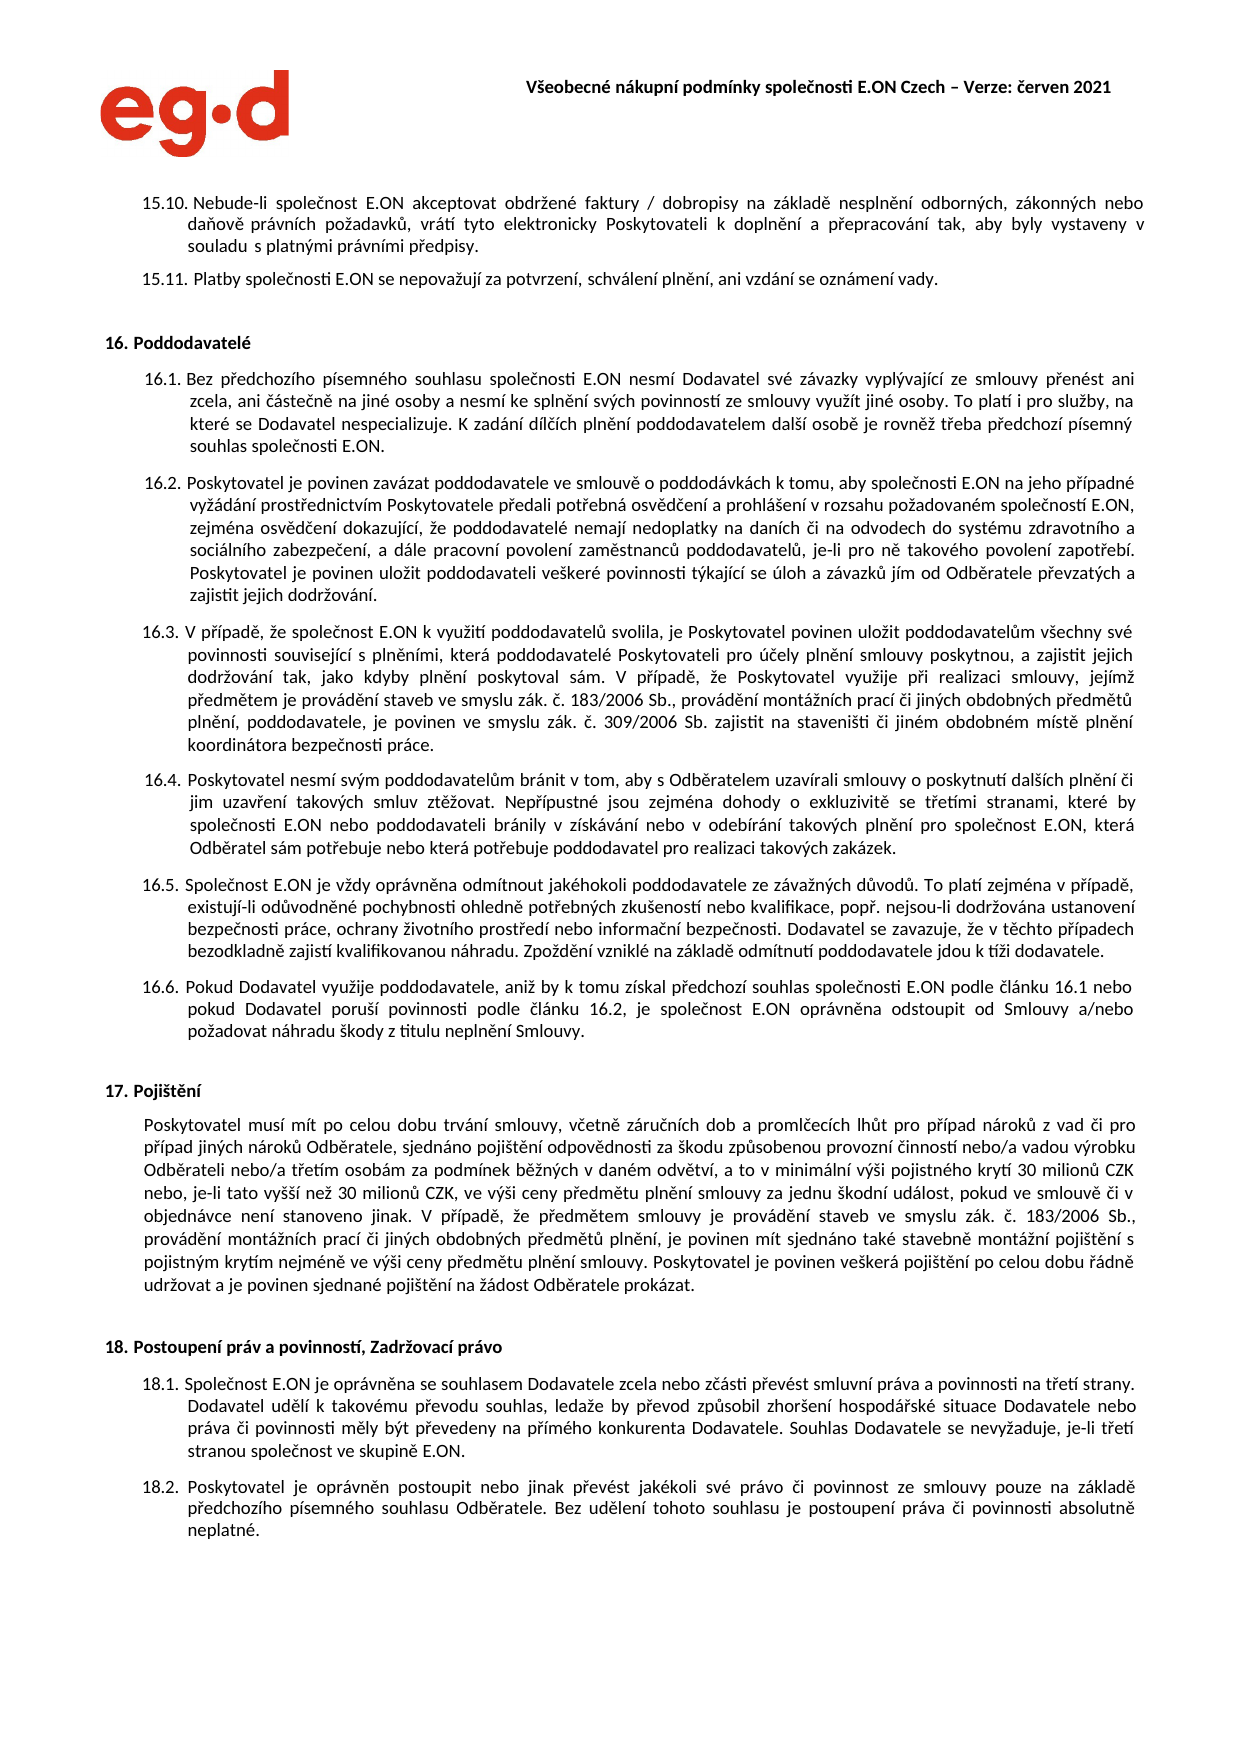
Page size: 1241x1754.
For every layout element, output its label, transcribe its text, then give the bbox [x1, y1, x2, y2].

list V případě, že společnost E.ON k využití poddodavatelů svolila, je Poskytovatel povinen uložit poddodavatelům všechny své povinnosti související s plněními, která poddodavatelé Poskytovateli pro účely plnění smlouvy poskytnou, a zajistit jejich dodržování tak, jako kdyby plnění poskytoval sám. V případě, že Poskytovatel využije při realizaci smlouvy, jejímž předmětem je provádění staveb ve smyslu zák. č. 183/2006 Sb., provádění montážních prací či jiných obdobných předmětů plnění, poddodavatele, je povinen ve smyslu zák. č. 309/2006 Sb. zajistit na staveništi či jiném obdobném místě plnění koordinátora bezpečnosti práce. [142, 621, 1134, 756]
list Nebude-li společnost E.ON akceptovat obdržené faktury / dobropisy na základě nesplnění odborných, zákonných nebo daňově právních požadavků, vrátí tyto elektronicky Poskytovateli k doplnění a přepracování tak, aby byly vystaveny v souladu s platnými právními předpisy. [142, 192, 1144, 257]
list Poskytovatel nesmí svým poddodavatelům bránit v tom, aby s Odběratelem uzavírali smlouvy o poskytnutí dalších plnění či jim uzavření takových smluv ztěžovat. Nepřípustné jsou zejména dohody o exkluzivitě se třetími stranami, které by společnosti E.ON nebo poddodavateli bránily v získávání nebo v odebírání takových plnění pro společnost E.ON, která Odběratel sám potřebuje nebo která potřebuje poddodavatel pro realizaci takových zakázek. [144, 768, 1136, 859]
text Poskytovatel musí mít po celou dobu trvání smlouvy, včetně záručních dob a promlčecích lhůt pro případ nároků z vad či pro případ jiných nároků Odběratele, sjednáno pojištění odpovědnosti za škodu způsobenou provozní činností nebo/a vadou výrobku Odběrateli nebo/a třetím osobám za podmínek běžných v daném odvětví, a to v minimální výši pojistného krytí 30 milionů CZK nebo, je-li tato vyšší než 30 milionů CZK, ve výši ceny předmětu plnění smlouvy za jednu škodní událost, pokud ve smlouvě či v objednávce není stanoveno jinak. V případě, že předmětem smlouvy je provádění staveb ve smyslu zák. č. 183/2006 Sb., provádění montážních prací či jiných obdobných předmětů plnění, je povinen mít sjednáno také stavebně montážní pojištění s pojistným krytím nejméně ve výši ceny předmětu plnění smlouvy. Poskytovatel je povinen veškerá pojištění po celou dobu řádně udržovat a je povinen sjednané pojištění na žádost Odběratele prokázat. [144, 1113, 1136, 1296]
subtitle Poddodavatelé [104, 331, 1163, 354]
list Poskytovatel je oprávněn postoupit nebo jinak převést jakékoli své právo či povinnost ze smlouvy pouze na základě předchozího písemného souhlasu Odběratele. Bez udělení tohoto souhlasu je postoupení práva či povinnosti absolutně neplatné. [142, 1476, 1136, 1541]
list Poskytovatel je povinen zavázat poddodavatele ve smlouvě o poddodávkách k tomu, aby společnosti E.ON na jeho případné vyžádání prostřednictvím Poskytovatele předali potřebná osvědčení a prohlášení v rozsahu požadovaném společností E.ON, zejména osvědčení dokazující, že poddodavatelé nemají nedoplatky na daních či na odvodech do systému zdravotního a sociálního zabezpečení, a dále pracovní povolení zaměstnanců poddodavatelů, je-li pro ně takového povolení zapotřebí. Poskytovatel je povinen uložit poddodavateli veškeré povinnosti týkající se úloh a závazků jím od Odběratele převzatých a zajistit jejich dodržování. [144, 471, 1136, 606]
subtitle Pojištění [104, 1079, 1163, 1102]
list Společnost E.ON je vždy oprávněna odmítnout jakéhokoli poddodavatele ze závažných důvodů. To platí zejména v případě, existují-li odůvodněné pochybnosti ohledně potřebných zkušeností nebo kvalifikace, popř. nejsou-li dodržována ustanovení bezpečnosti práce, ochrany životního prostředí nebo informační bezpečnosti. Dodavatel se zavazuje, že v těchto případech bezodkladně zajistí kvalifikovanou náhradu. Zpoždění vzniklé na základě odmítnutí poddodavatele jdou k tíži dodavatele. [142, 874, 1136, 962]
list Společnost E.ON je oprávněna se souhlasem Dodavatele zcela nebo zčásti převést smluvní práva a povinnosti na třetí strany. Dodavatel udělí k takovému převodu souhlas, ledaže by převod způsobil zhoršení hospodářské situace Dodavatele nebo práva či povinnosti měly být převedeny na přímého konkurenta Dodavatele. Souhlas Dodavatele se nevyžaduje, je-li třetí stranou společnost ve skupině E.ON. [142, 1372, 1136, 1462]
picture [100, 70, 289, 157]
list Platby společnosti E.ON se nepovažují za potvrzení, schválení plnění, ani vzdání se oznámení vady. [141, 267, 1163, 289]
list Bez předchozího písemného souhlasu společnosti E.ON nesmí Dodavatel své závazky vyplývající ze smlouvy přenést ani zcela, ani částečně na jiné osoby a nesmí ke splnění svých povinností ze smlouvy využít jiné osoby. To platí i pro služby, na které se Dodavatel nespecializuje. K zadání dílčích plnění poddodavatelem další osobě je rovněž třeba předchozí písemný souhlas společnosti E.ON. [144, 368, 1134, 457]
list Pokud Dodavatel využije poddodavatele, aniž by k tomu získal předchozí souhlas společnosti E.ON podle článku 16.1 nebo pokud Dodavatel poruší povinnosti podle článku 16.2, je společnost E.ON oprávněna odstoupit od Smlouvy a/nebo požadovat náhradu škody z titulu neplnění Smlouvy. [142, 977, 1134, 1042]
subtitle Postoupení práv a povinností, Zadržovací právo [104, 1335, 1163, 1358]
